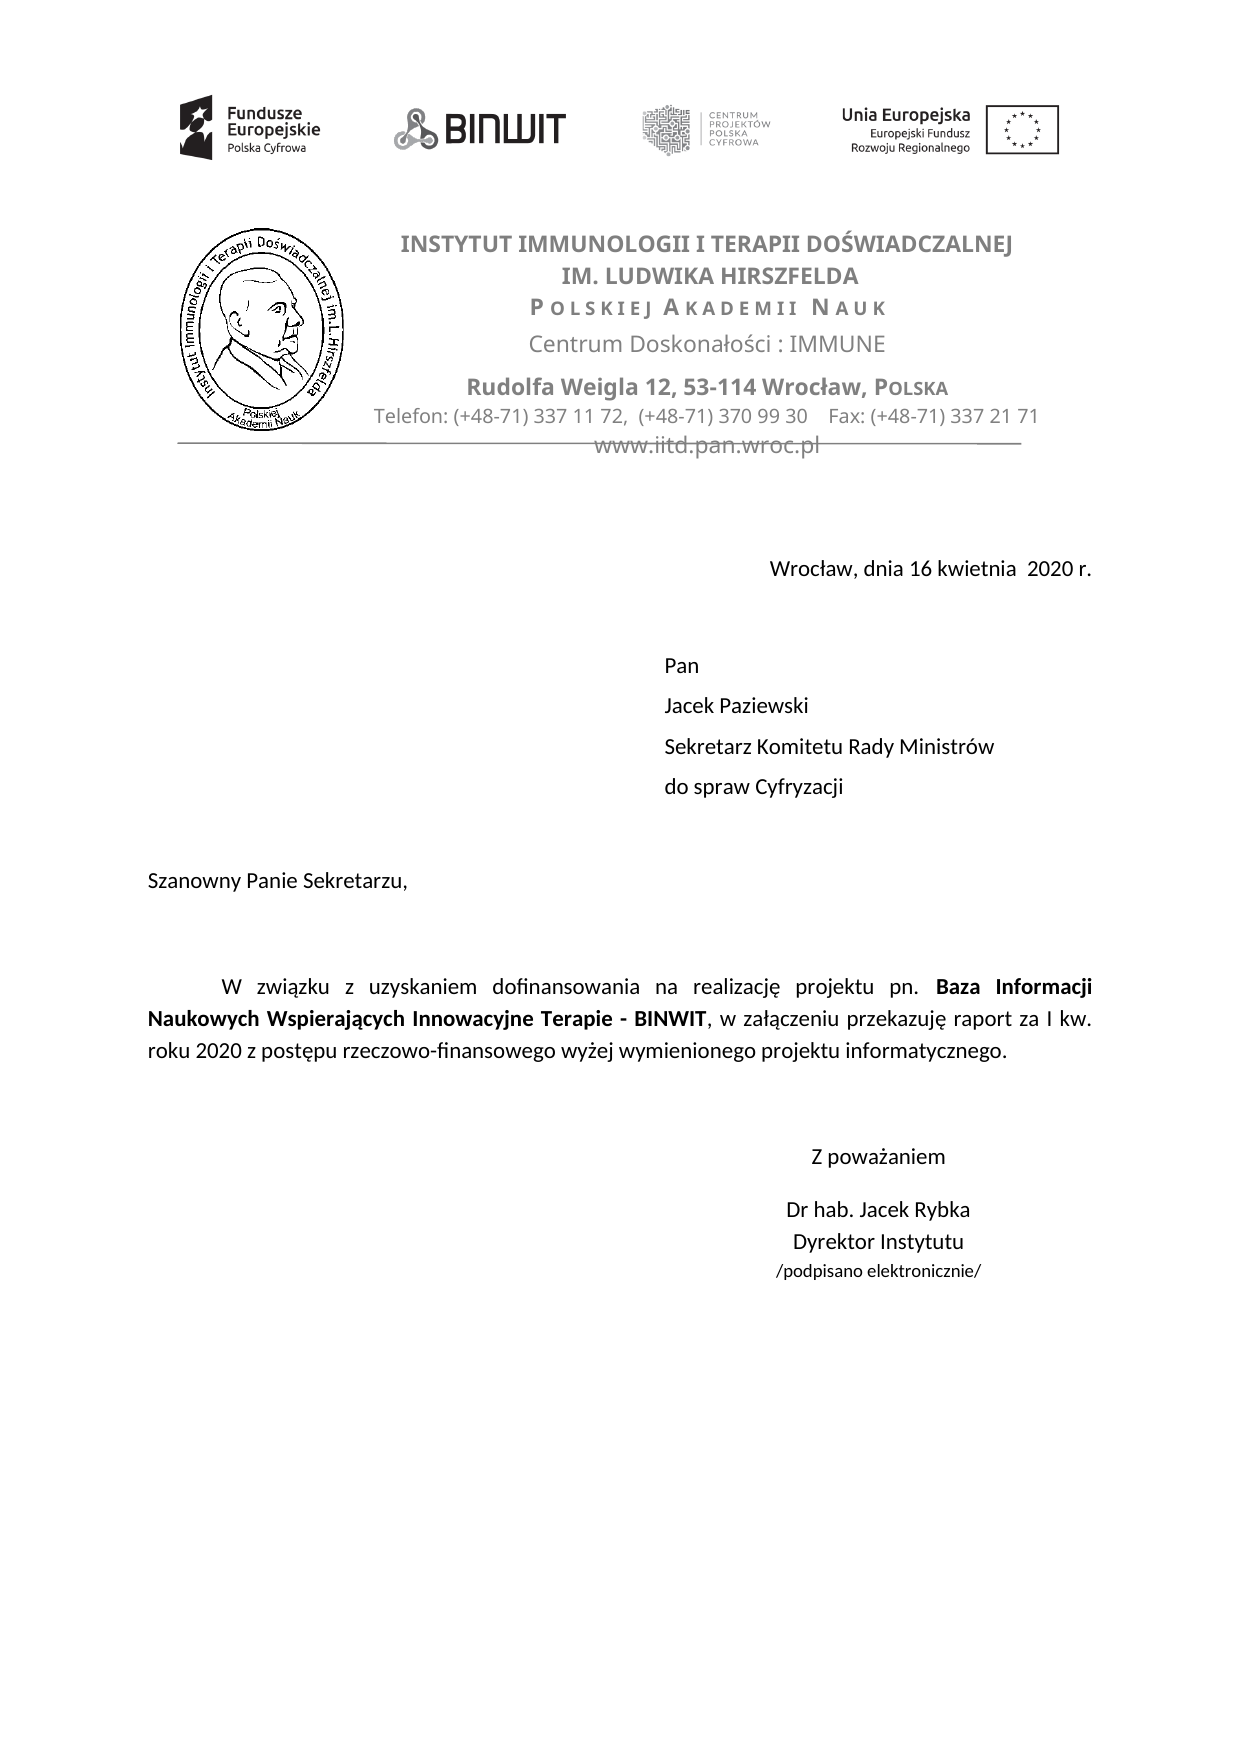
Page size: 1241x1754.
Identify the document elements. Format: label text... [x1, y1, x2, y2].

text Dyrektor Instytutu [148, 1227, 1093, 1256]
text Sekretarz Komitetu Rady Ministrów [148, 732, 1093, 760]
text /podpisano elektronicznie/ [148, 1260, 1093, 1283]
text Jacek Paziewski [148, 691, 1093, 719]
picture [180, 228, 344, 431]
table_header INSTYTUT IMMUNOLOGII I TERAPII DOŚWIADCZALNEJ IM. LUDWIKA HIRSZFELDA P O L S K I E J A K A D E M I I N A U K Centrum Doskonałości : IMMUNE Rudolfa Weigla 12, 53-114 Wrocław, Polska Telefon: (+48-71) 337 11 72, (+48-71) 370 99 30 Fax: (+48-71) 337 21 71 www.iitd.pan.wroc.pl [346, 228, 1068, 501]
text Wrocław, dnia 16 kwietnia 2020 r. [148, 554, 1093, 582]
table_header [173, 228, 346, 501]
text Z poważaniem [148, 1142, 1093, 1170]
text Pan [148, 651, 1093, 679]
text Dr hab. Jacek Rybka [148, 1195, 1093, 1223]
text do spraw Cyfryzacji [148, 772, 1093, 800]
text W związku z uzyskaniem dofinansowania na realizację projektu pn. Baza Informacji Naukowych Wspierających Innowacyjne Terapie - BINWIT, w załączeniu przekazuję raport za I kw. roku 2020 z postępu rzeczowo-finansowego wyżej wymienionego projektu informatycznego. [148, 972, 1093, 1064]
text Szanowny Panie Sekretarzu, [148, 866, 1093, 894]
picture [147, 73, 1093, 176]
